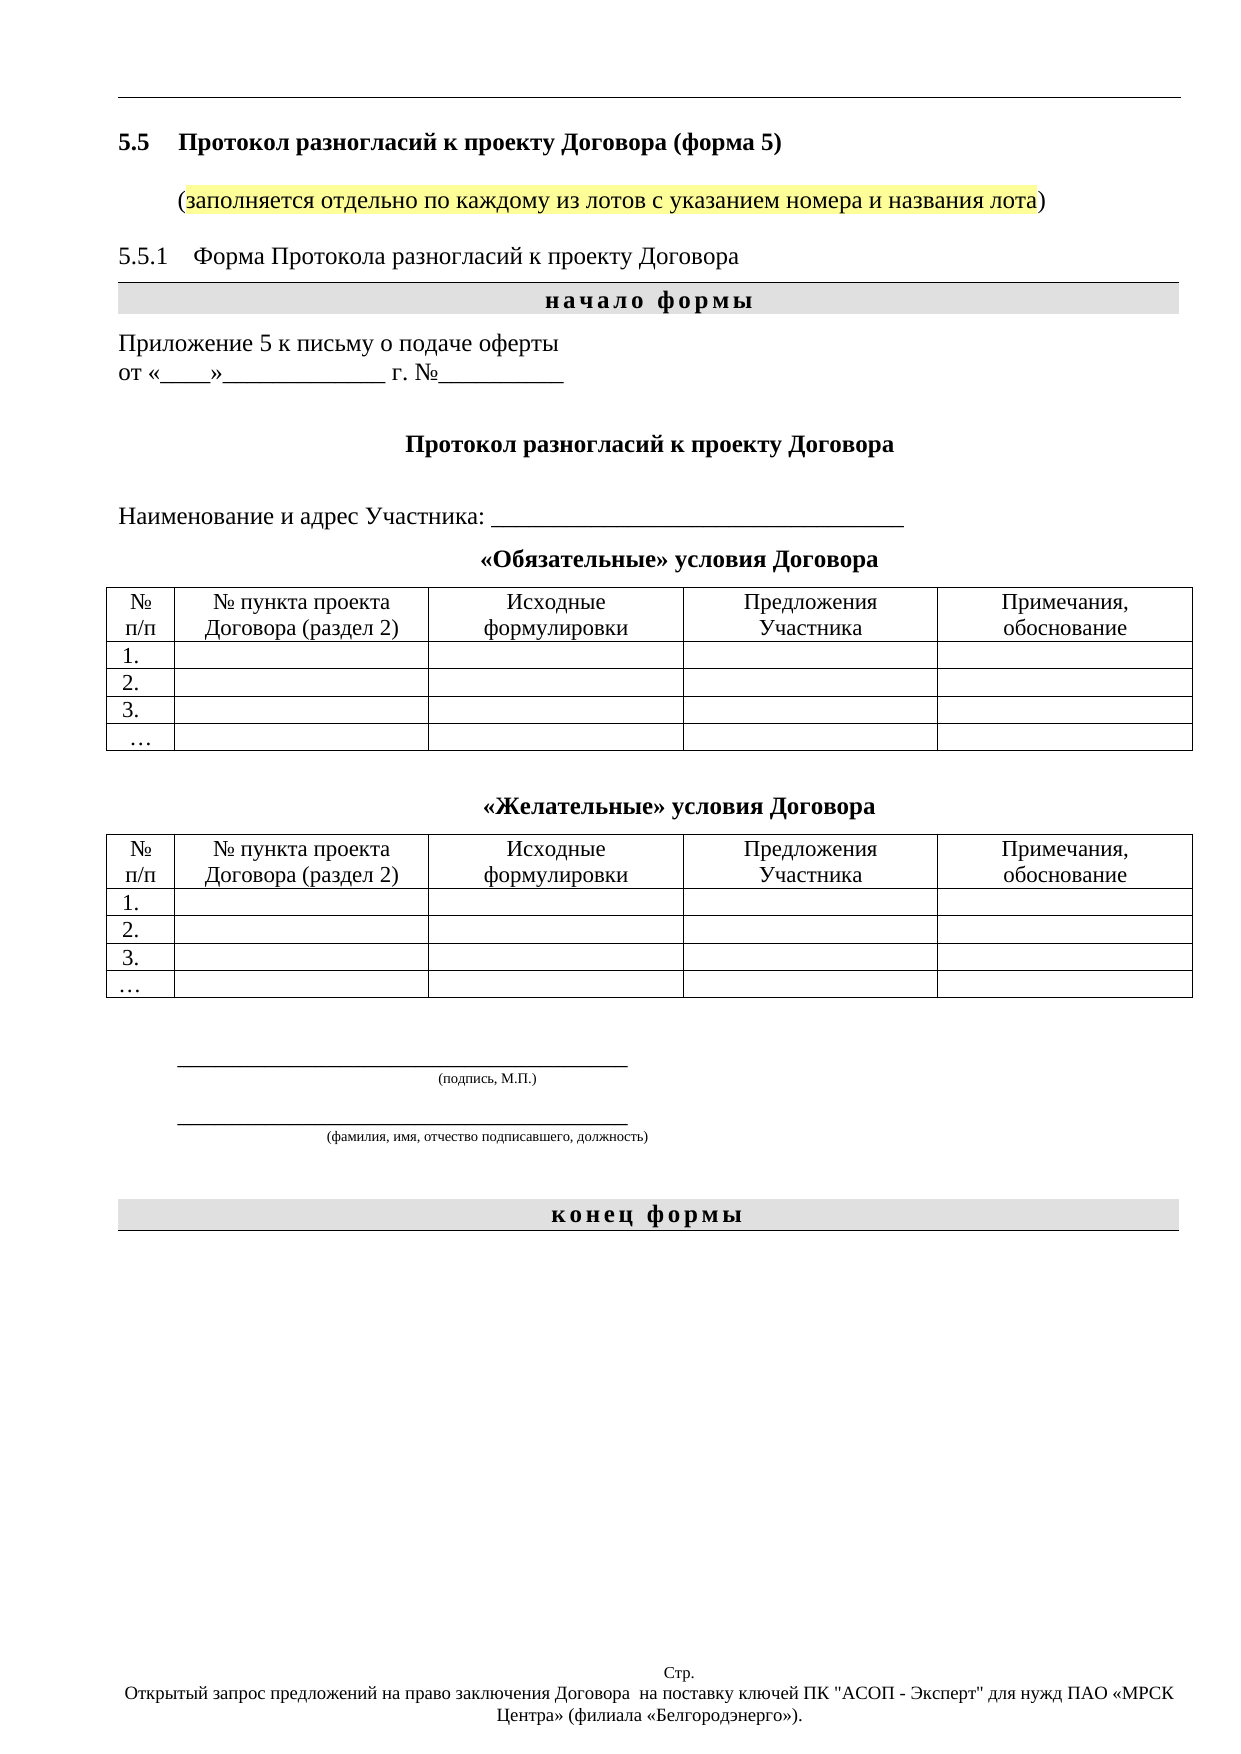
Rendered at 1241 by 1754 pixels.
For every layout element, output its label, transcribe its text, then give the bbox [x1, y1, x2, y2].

table_header № пункта проекта Договора (раздел 2) [175, 588, 428, 641]
table_header Исходные формулировки [429, 835, 683, 888]
text (фамилия, имя, отчество подписавшего, должность) [118, 1128, 797, 1156]
table_cell [107, 944, 174, 970]
table_header № п/п [107, 835, 174, 888]
table_cell [429, 642, 683, 668]
table_cell [429, 916, 683, 942]
table_header Предложения Участника [684, 835, 937, 888]
table_cell [175, 971, 428, 997]
table_cell [429, 944, 683, 970]
text «Желательные» условия Договора [118, 791, 1181, 819]
table_cell [938, 971, 1192, 997]
table_cell [175, 642, 428, 668]
table_cell [429, 697, 683, 723]
table_cell [938, 697, 1192, 723]
text (подпись, М.П.) [118, 1070, 797, 1099]
table_cell [175, 697, 428, 723]
table_cell [429, 971, 683, 997]
table_cell [938, 916, 1192, 942]
table_header Исходные формулировки [429, 588, 683, 641]
table_cell [429, 724, 683, 750]
table_cell [684, 669, 937, 696]
text ____________________________________ [118, 1099, 1181, 1128]
table_cell [175, 889, 428, 915]
table_cell … [107, 971, 174, 997]
subtitle Протокол разногласий к проекту Договора (форма 5) [118, 127, 1181, 156]
table_cell [107, 889, 174, 915]
table_cell [938, 724, 1192, 750]
table_cell [684, 642, 937, 668]
table_cell [938, 889, 1192, 915]
table_cell [938, 669, 1192, 696]
table_cell [684, 971, 937, 997]
table_cell [684, 944, 937, 970]
table_header № п/п [107, 588, 174, 641]
table_cell [175, 724, 428, 750]
table_cell [107, 642, 174, 668]
table_cell [684, 697, 937, 723]
table_cell … [107, 724, 174, 750]
text Протокол разногласий к проекту Договора [118, 429, 1181, 458]
table_cell [938, 944, 1192, 970]
table_header Предложения Участника [684, 588, 937, 641]
table_cell [175, 944, 428, 970]
subtitle Форма Протокола разногласий к проекту Договора [118, 241, 1181, 269]
text начало формы [118, 283, 1179, 314]
table_cell [107, 669, 174, 696]
table_cell [684, 916, 937, 942]
text «Обязательные» условия Договора [118, 544, 1181, 573]
text ____________________________________ [118, 1041, 1181, 1070]
text Наименование и адрес Участника: _________________________________ [118, 501, 1181, 529]
table_cell [107, 697, 174, 723]
table_header Примечания, обоснование [938, 588, 1192, 641]
text конец формы [118, 1199, 1179, 1230]
table_cell [429, 889, 683, 915]
table_cell [175, 916, 428, 942]
table_cell [684, 724, 937, 750]
table_header № пункта проекта Договора (раздел 2) [175, 835, 428, 888]
table_header Примечания, обоснование [938, 835, 1192, 888]
table_cell [938, 642, 1192, 668]
text Приложение 5 к письму о подаче оферты от «____»_____________ г. №__________ [118, 328, 1181, 386]
table_cell [175, 669, 428, 696]
table_cell [107, 916, 174, 942]
table_cell [429, 669, 683, 696]
table_cell [684, 889, 937, 915]
